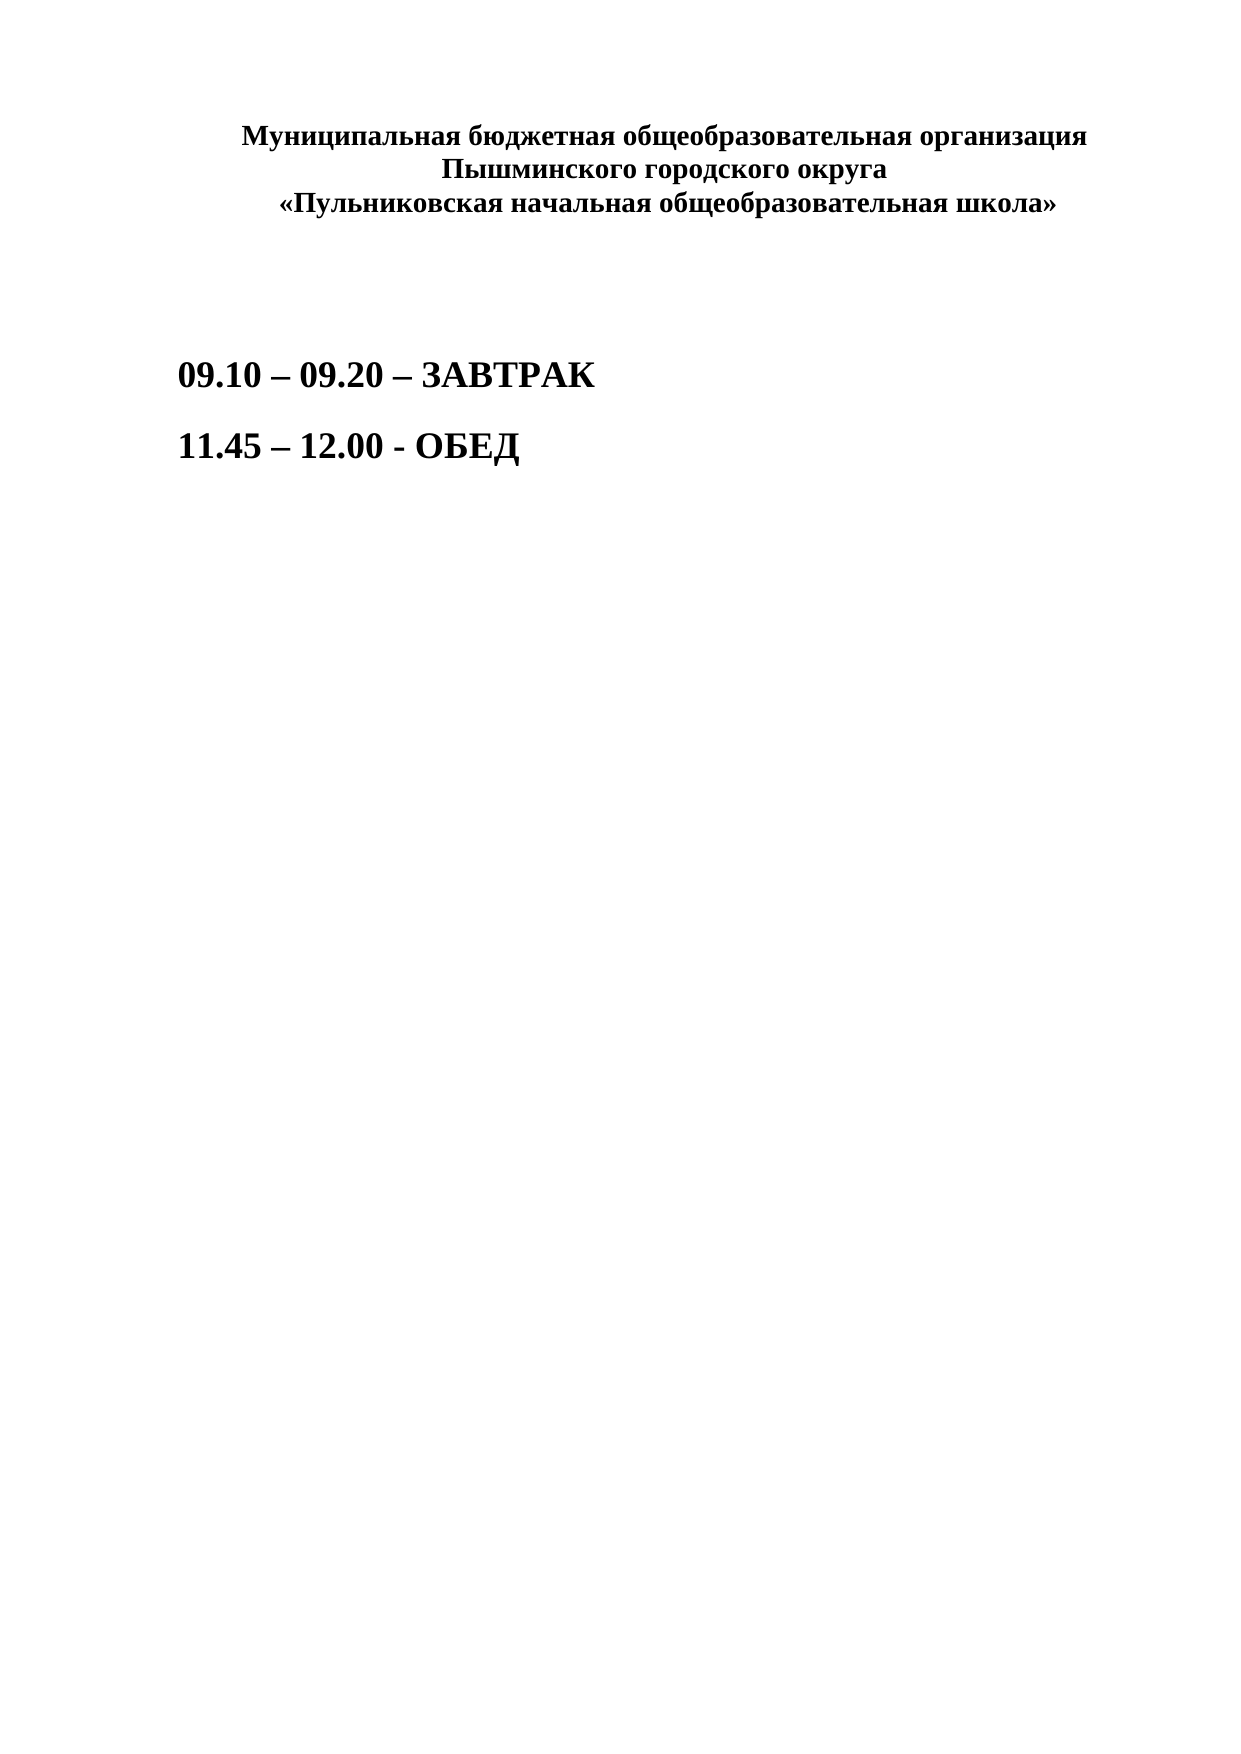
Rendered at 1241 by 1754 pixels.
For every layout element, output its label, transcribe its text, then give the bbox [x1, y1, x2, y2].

text 09.10 – 09.20 – ЗАВТРАК [177, 353, 1152, 396]
text Муниципальная бюджетная общеобразовательная организация Пышминского городского округа [177, 118, 1152, 185]
text «Пульниковская начальная общеобразовательная школа» [177, 185, 1152, 219]
text 11.45 – 12.00 - ОБЕД [177, 423, 1152, 466]
